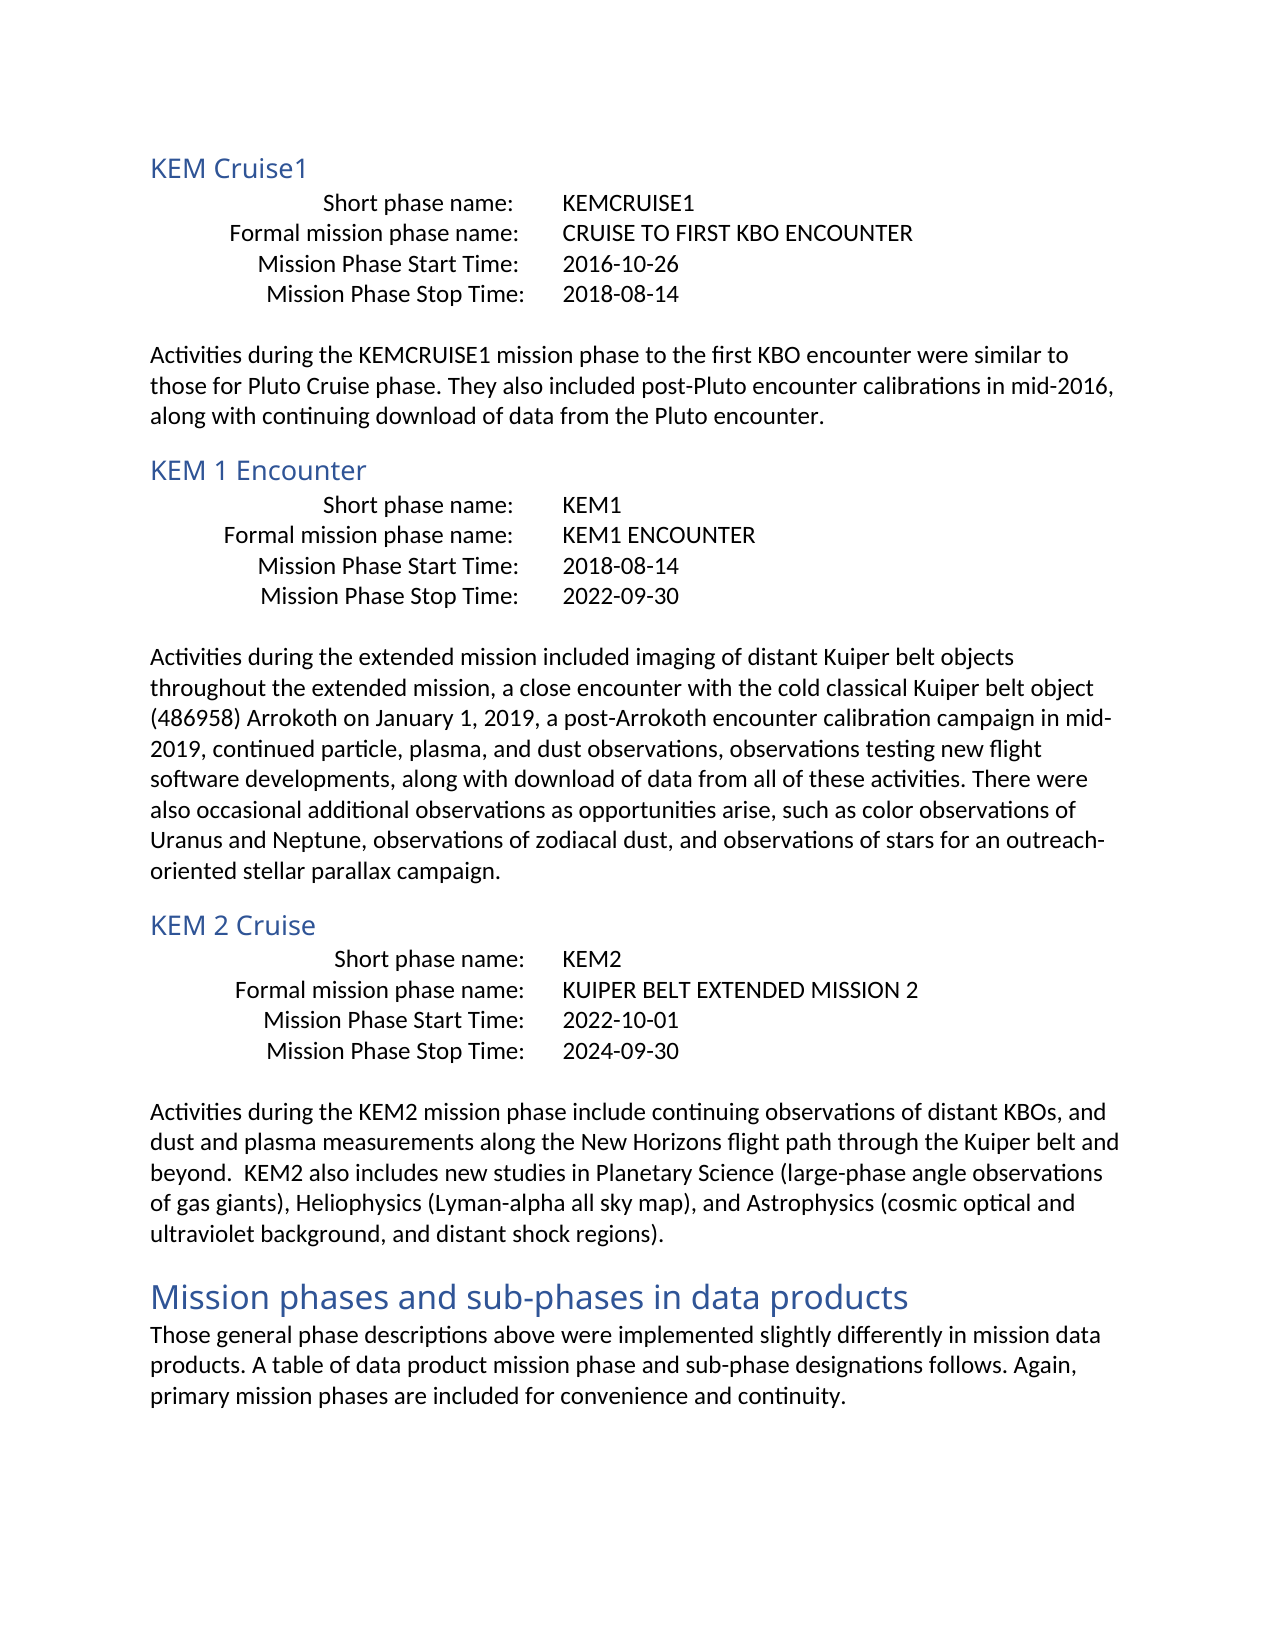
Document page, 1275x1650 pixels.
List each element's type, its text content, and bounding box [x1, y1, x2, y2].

text Mission Phase Stop Time: 2024-09-30 [150, 1035, 1125, 1065]
text Mission Phase Stop Time: 2022-09-30 [150, 580, 1125, 611]
text Mission Phase Stop Time: 2018-08-14 [150, 278, 1125, 309]
subtitle KEM 2 Cruise [150, 906, 1125, 943]
subtitle Mission phases and sub-phases in data products [150, 1273, 1125, 1319]
text Mission Phase Start Time: 2016-10-26 [150, 248, 1125, 278]
text Formal mission phase name: KEM1 ENCOUNTER [150, 519, 1125, 550]
text Activities during the KEMCRUISE1 mission phase to the first KBO encounter were similar to those for Pluto Cruise phase. They also included post-Pluto encounter calibrations in mid-2016, along with continuing download of data from the Pluto encounter. [150, 339, 1125, 431]
text Mission Phase Start Time: 2022-10-01 [150, 1004, 1125, 1035]
text Formal mission phase name: CRUISE TO FIRST KBO ENCOUNTER [150, 217, 1125, 248]
text Short phase name: KEM2 [150, 943, 1125, 974]
text Mission Phase Start Time: 2018-08-14 [150, 550, 1125, 580]
text Short phase name: KEMCRUISE1 [150, 187, 1125, 217]
text Those general phase descriptions above were implemented slightly differently in mission data products. A table of data product mission phase and sub-phase designations follows. Again, primary mission phases are included for convenience and continuity. [150, 1319, 1125, 1410]
subtitle KEM 1 Encounter [150, 452, 1125, 489]
text Activities during the KEM2 mission phase include continuing observations of distant KBOs, and dust and plasma measurements along the New Horizons flight path through the Kuiper belt and beyond. KEM2 also includes new studies in Planetary Science (large-phase angle observations of gas giants), Heliophysics (Lyman-alpha all sky map), and Astrophysics (cosmic optical and ultraviolet background, and distant shock regions). [150, 1096, 1125, 1248]
text Activities during the extended mission included imaging of distant Kuiper belt objects throughout the extended mission, a close encounter with the cold classical Kuiper belt object (486958) Arrokoth on January 1, 2019, a post-Arrokoth encounter calibration campaign in mid-2019, continued particle, plasma, and dust observations, observations testing new flight software developments, along with download of data from all of these activities. There were also occasional additional observations as opportunities arise, such as color observations of Uranus and Neptune, observations of zodiacal dust, and observations of stars for an outreach-oriented stellar parallax campaign. [150, 641, 1125, 886]
text Formal mission phase name: KUIPER BELT EXTENDED MISSION 2 [150, 974, 1125, 1004]
text Short phase name: KEM1 [150, 489, 1125, 519]
subtitle KEM Cruise1 [150, 150, 1125, 187]
